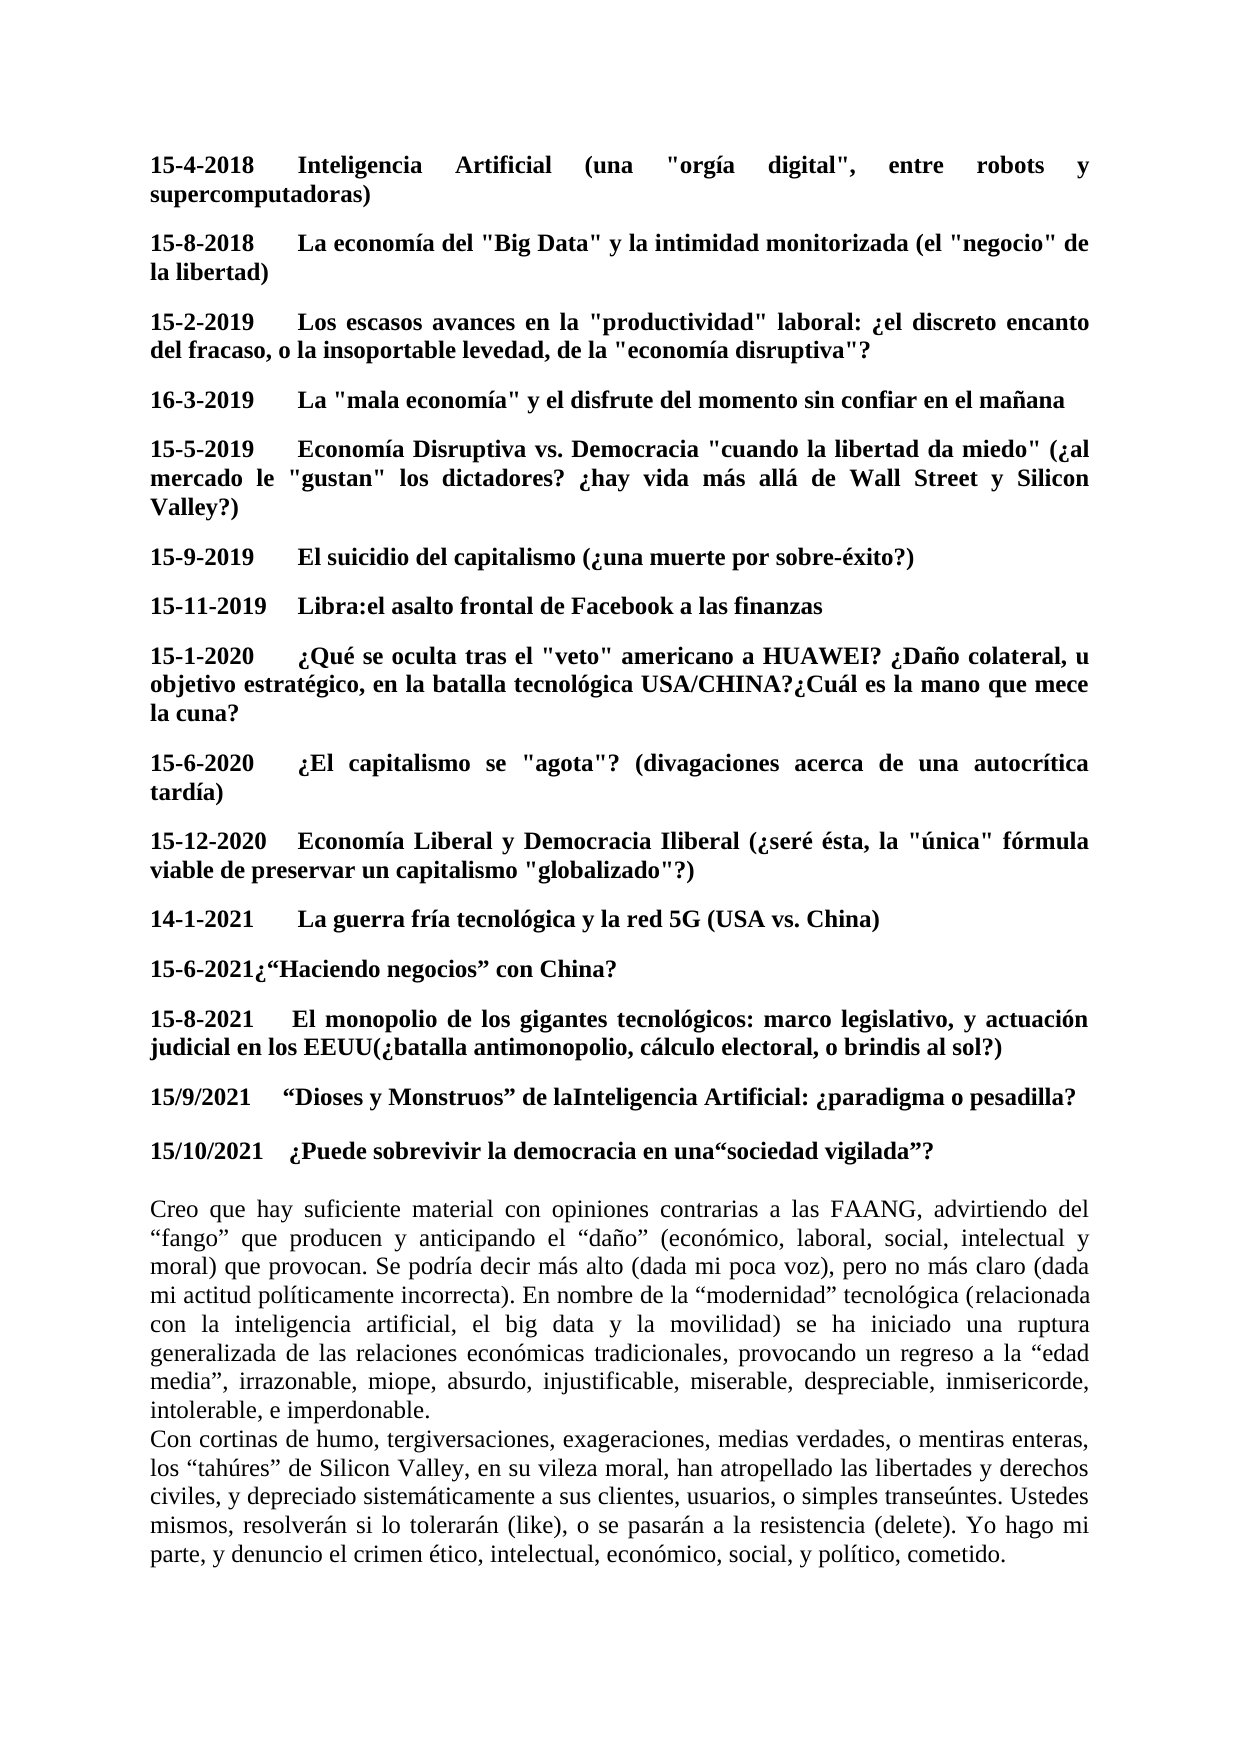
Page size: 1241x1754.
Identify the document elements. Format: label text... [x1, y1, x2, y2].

text 15-1-2020 ¿Qué se oculta tras el "veto" americano a HUAWEI? ¿Daño colateral, u objetivo estratégico, en la batalla tecnológica USA/CHINA?¿Cuál es la mano que mece la cuna? [150, 641, 1090, 727]
text 15-8-2021 El monopolio de los gigantes tecnológicos: marco legislativo, y actuación judicial en los EEUU(¿batalla antimonopolio, cálculo electoral, o brindis al sol?) [150, 1004, 1090, 1061]
text 15-2-2019 Los escasos avances en la "productividad" laboral: ¿el discreto encanto del fracaso, o la insoportable levedad, de la "economía disruptiva"? [150, 307, 1090, 364]
text 15/10/2021 ¿Puede sobrevivir la democracia en una“sociedad vigilada”? [150, 1136, 1090, 1165]
text 15-6-2020 ¿El capitalismo se "agota"? (divagaciones acerca de una autocrítica tardía) [150, 748, 1090, 805]
text 15-11-2019 Libra:el asalto frontal de Facebook a las finanzas [150, 591, 1090, 620]
text 14-1-2021 La guerra fría tecnológica y la red 5G (USA vs. China) [150, 904, 1090, 933]
text 15-5-2019 Economía Disruptiva vs. Democracia "cuando la libertad da miedo" (¿al mercado le "gustan" los dictadores? ¿hay vida más allá de Wall Street y Silicon Valley?) [150, 434, 1090, 521]
text Con cortinas de humo, tergiversaciones, exageraciones, medias verdades, o mentiras enteras, los “tahúres” de Silicon Valley, en su vileza moral, han atropellado las libertades y derechos civiles, y depreciado sistemáticamente a sus clientes, usuarios, o simples transeúntes. Ustedes mismos, resolverán si lo tolerarán (like), o se pasarán a la resistencia (delete). Yo hago mi parte, y denuncio el crimen ético, intelectual, económico, social, y político, cometido. [150, 1424, 1090, 1568]
text 15-4-2018 Inteligencia Artificial (una "orgía digital", entre robots y supercomputadoras) [150, 150, 1090, 207]
text 15-8-2018 La economía del "Big Data" y la intimidad monitorizada (el "negocio" de la libertad) [150, 228, 1090, 286]
text 15-9-2019 El suicidio del capitalismo (¿una muerte por sobre-éxito?) [150, 542, 1090, 570]
text 15-12-2020 Economía Liberal y Democracia Iliberal (¿seré ésta, la "única" fórmula viable de preservar un capitalismo "globalizado"?) [150, 826, 1090, 884]
text 15-6-2021¿“Haciendo negocios” con China? [150, 954, 1090, 983]
text 16-3-2019 La "mala economía" y el disfrute del momento sin confiar en el mañana [150, 385, 1090, 414]
text Creo que hay suficiente material con opiniones contrarias a las FAANG, advirtiendo del “fango” que producen y anticipando el “daño” (económico, laboral, social, intelectual y moral) que provocan. Se podría decir más alto (dada mi poca voz), pero no más claro (dada mi actitud políticamente incorrecta). En nombre de la “modernidad” tecnológica (relacionada con la inteligencia artificial, el big data y la movilidad) se ha iniciado una ruptura generalizada de las relaciones económicas tradicionales, provocando un regreso a la “edad media”, irrazonable, miope, absurdo, injustificable, miserable, despreciable, inmisericorde, intolerable, e imperdonable. [150, 1194, 1090, 1424]
text 15/9/2021 “Dioses y Monstruos” de laInteligencia Artificial: ¿paradigma o pesadilla? [150, 1082, 1090, 1111]
